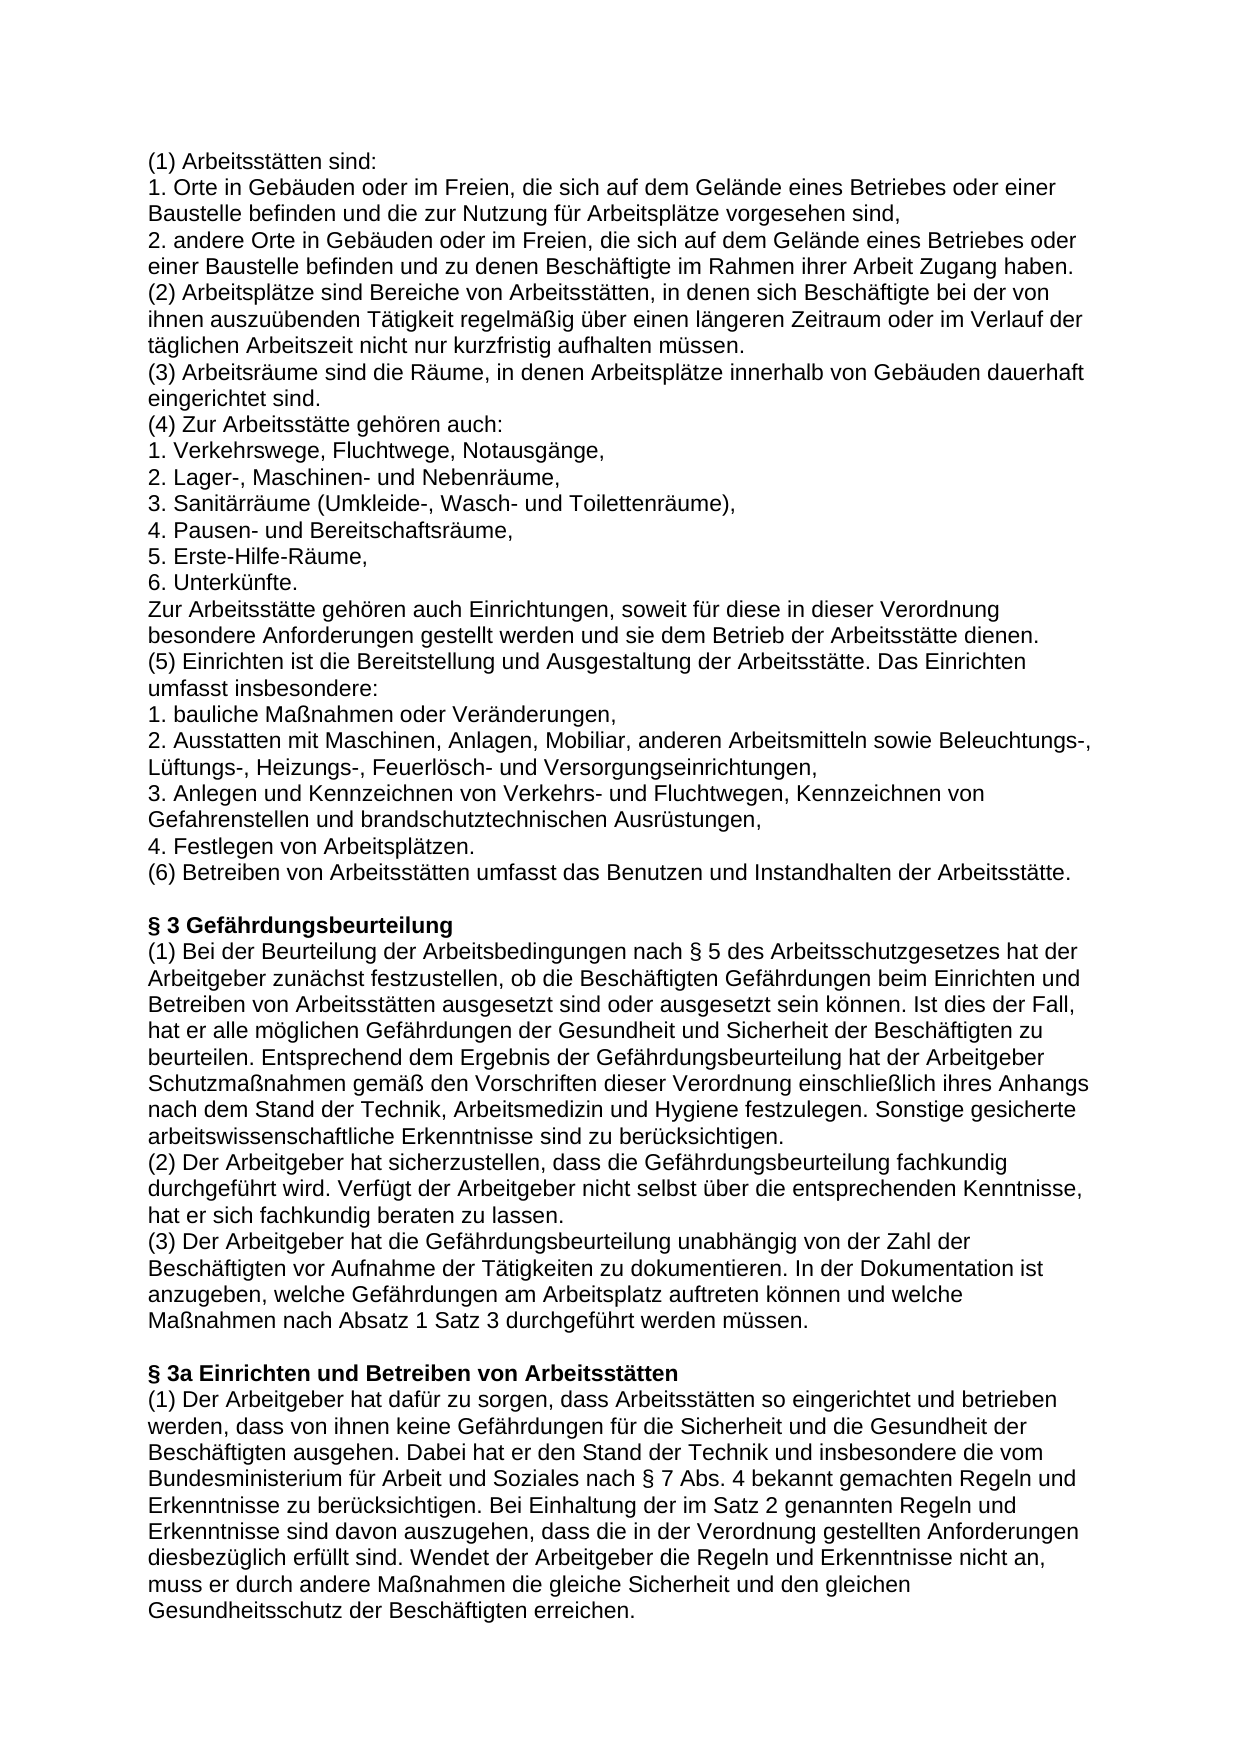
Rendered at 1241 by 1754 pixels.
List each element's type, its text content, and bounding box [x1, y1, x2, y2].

text (1) Arbeitsstätten sind: [148, 148, 1093, 174]
text (3) Arbeitsräume sind die Räume, in denen Arbeitsplätze innerhalb von Gebäuden dauerhaft eingerichtet sind. [148, 358, 1093, 411]
text (6) Betreiben von Arbeitsstätten umfasst das Benutzen und Instandhalten der Arbeitsstätte. [148, 859, 1093, 886]
text 3. Sanitärräume (Umkleide-, Wasch- und Toilettenräume), [148, 490, 1093, 517]
text (3) Der Arbeitgeber hat die Gefährdungsbeurteilung unabhängig von der Zahl der Beschäftigten vor Aufnahme der Tätigkeiten zu dokumentieren. In der Dokumentation ist anzugeben, welche Gefährdungen am Arbeitsplatz auftreten können und welche Maßnahmen nach Absatz 1 Satz 3 durchgeführt werden müssen. [148, 1228, 1093, 1333]
text 1. Orte in Gebäuden oder im Freien, die sich auf dem Gelände eines Betriebes oder einer Baustelle befinden und die zur Nutzung für Arbeitsplätze vorgesehen sind, [148, 174, 1093, 227]
text 2. Lager-, Maschinen- und Nebenräume, [148, 464, 1093, 490]
text 4. Festlegen von Arbeitsplätzen. [148, 833, 1093, 859]
text 5. Erste-Hilfe-Räume, [148, 543, 1093, 569]
text 2. Ausstatten mit Maschinen, Anlagen, Mobiliar, anderen Arbeitsmitteln sowie Beleuchtungs-, Lüftungs-, Heizungs-, Feuerlösch- und Versorgungseinrichtungen, [148, 727, 1093, 780]
text Zur Arbeitsstätte gehören auch Einrichtungen, soweit für diese in dieser Verordnung besondere Anforderungen gestellt werden und sie dem Betrieb der Arbeitsstätte dienen. [148, 596, 1093, 648]
text (2) Der Arbeitgeber hat sicherzustellen, dass die Gefährdungsbeurteilung fachkundig durchgeführt wird. Verfügt der Arbeitgeber nicht selbst über die entsprechenden Kenntnisse, hat er sich fachkundig beraten zu lassen. [148, 1149, 1093, 1228]
text 1. bauliche Maßnahmen oder Veränderungen, [148, 701, 1093, 727]
text (1) Der Arbeitgeber hat dafür zu sorgen, dass Arbeitsstätten so eingerichtet und betrieben werden, dass von ihnen keine Gefährdungen für die Sicherheit und die Gesundheit der Beschäftigten ausgehen. Dabei hat er den Stand der Technik und insbesondere die vom Bundesministerium für Arbeit und Soziales nach § 7 Abs. 4 bekannt gemachten Regeln und Erkenntnisse zu berücksichtigen. Bei Einhaltung der im Satz 2 genannten Regeln und [148, 1386, 1093, 1518]
text (2) Arbeitsplätze sind Bereiche von Arbeitsstätten, in denen sich Beschäftigte bei der von ihnen auszuübenden Tätigkeit regelmäßig über einen längeren Zeitraum oder im Verlauf der täglichen Arbeitszeit nicht nur kurzfristig aufhalten müssen. [148, 279, 1093, 358]
text (1) Bei der Beurteilung der Arbeitsbedingungen nach § 5 des Arbeitsschutzgesetzes hat der Arbeitgeber zunächst festzustellen, ob die Beschäftigten Gefährdungen beim Einrichten und Betreiben von Arbeitsstätten ausgesetzt sind oder ausgesetzt sein können. Ist dies der Fall, hat er alle möglichen Gefährdungen der Gesundheit und Sicherheit der Beschäftigten zu beurteilen. Entsprechend dem Ergebnis der Gefährdungsbeurteilung hat der Arbeitgeber Schutzmaßnahmen gemäß den Vorschriften dieser Verordnung einschließlich ihres Anhangs nach dem Stand der Technik, Arbeitsmedizin und Hygiene festzulegen. Sonstige gesicherte arbeitswissenschaftliche Erkenntnisse sind zu berücksichtigen. [148, 938, 1093, 1149]
text Erkenntnisse sind davon auszugehen, dass die in der Verordnung gestellten Anforderungen diesbezüglich erfüllt sind. Wendet der Arbeitgeber die Regeln und Erkenntnisse nicht an, muss er durch andere Maßnahmen die gleiche Sicherheit und den gleichen Gesundheitsschutz der Beschäftigten erreichen. [148, 1518, 1093, 1623]
text § 3a Einrichten und Betreiben von Arbeitsstätten [148, 1360, 1093, 1386]
text 1. Verkehrswege, Fluchtwege, Notausgänge, [148, 437, 1093, 464]
text 3. Anlegen und Kennzeichnen von Verkehrs- und Fluchtwegen, Kennzeichnen von Gefahrenstellen und brandschutztechnischen Ausrüstungen, [148, 780, 1093, 833]
text (4) Zur Arbeitsstätte gehören auch: [148, 411, 1093, 437]
text 6. Unterkünfte. [148, 569, 1093, 596]
text § 3 Gefährdungsbeurteilung [148, 912, 1093, 938]
text 4. Pausen- und Bereitschaftsräume, [148, 517, 1093, 543]
text (5) Einrichten ist die Bereitstellung und Ausgestaltung der Arbeitsstätte. Das Einrichten umfasst insbesondere: [148, 648, 1093, 701]
text 2. andere Orte in Gebäuden oder im Freien, die sich auf dem Gelände eines Betriebes oder einer Baustelle befinden und zu denen Beschäftigte im Rahmen ihrer Arbeit Zugang haben. [148, 227, 1093, 279]
